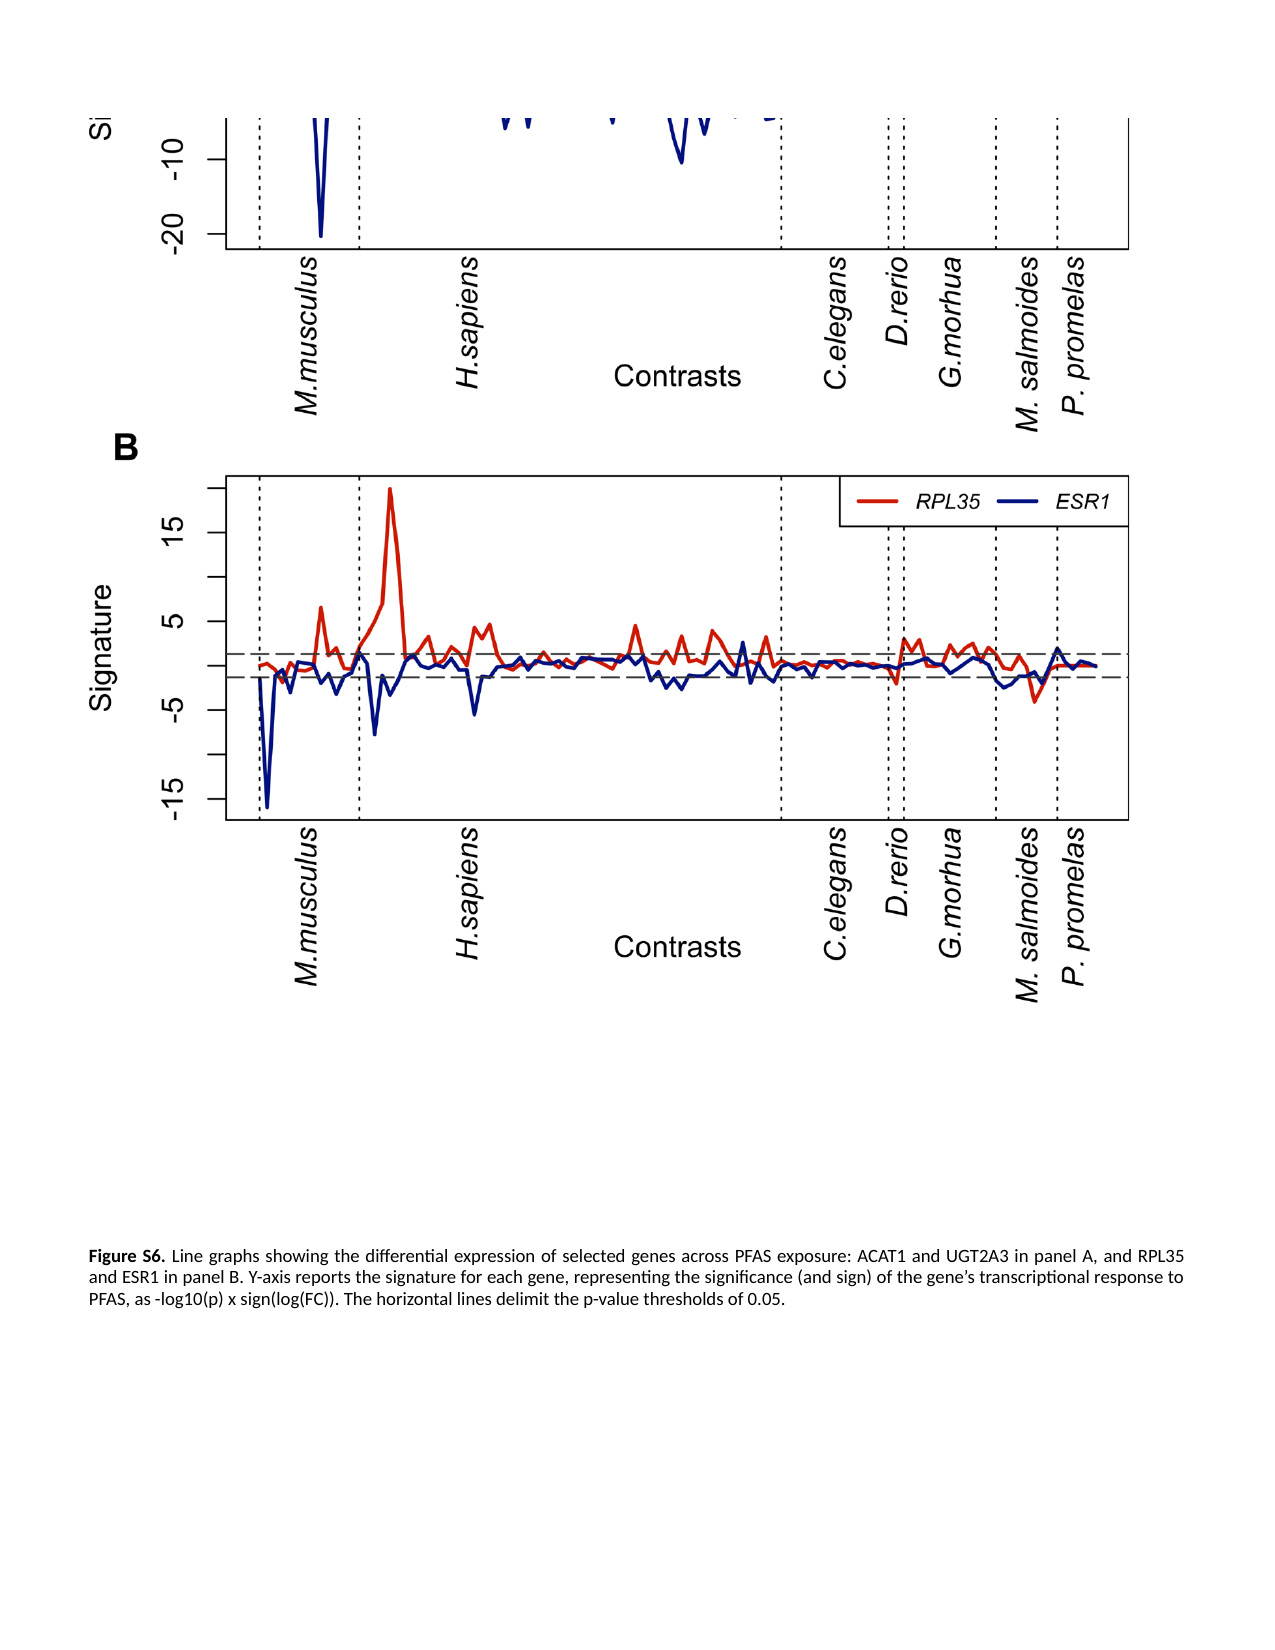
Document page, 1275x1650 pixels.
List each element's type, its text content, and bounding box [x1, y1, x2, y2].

text Figure S6. Line graphs showing the differential expression of selected genes across PFAS exposure: ACAT1 and UGT2A3 in panel A, and RPL35 and ESR1 in panel B. Y-axis reports the signature for each gene, representing the significance (and sign) of the gene’s transcriptional response to PFAS, as -log10(p) x sign(log(FC)). The horizontal lines delimit the p-value thresholds of 0.05. [89, 1245, 1186, 1310]
picture [88, 118, 1130, 1003]
